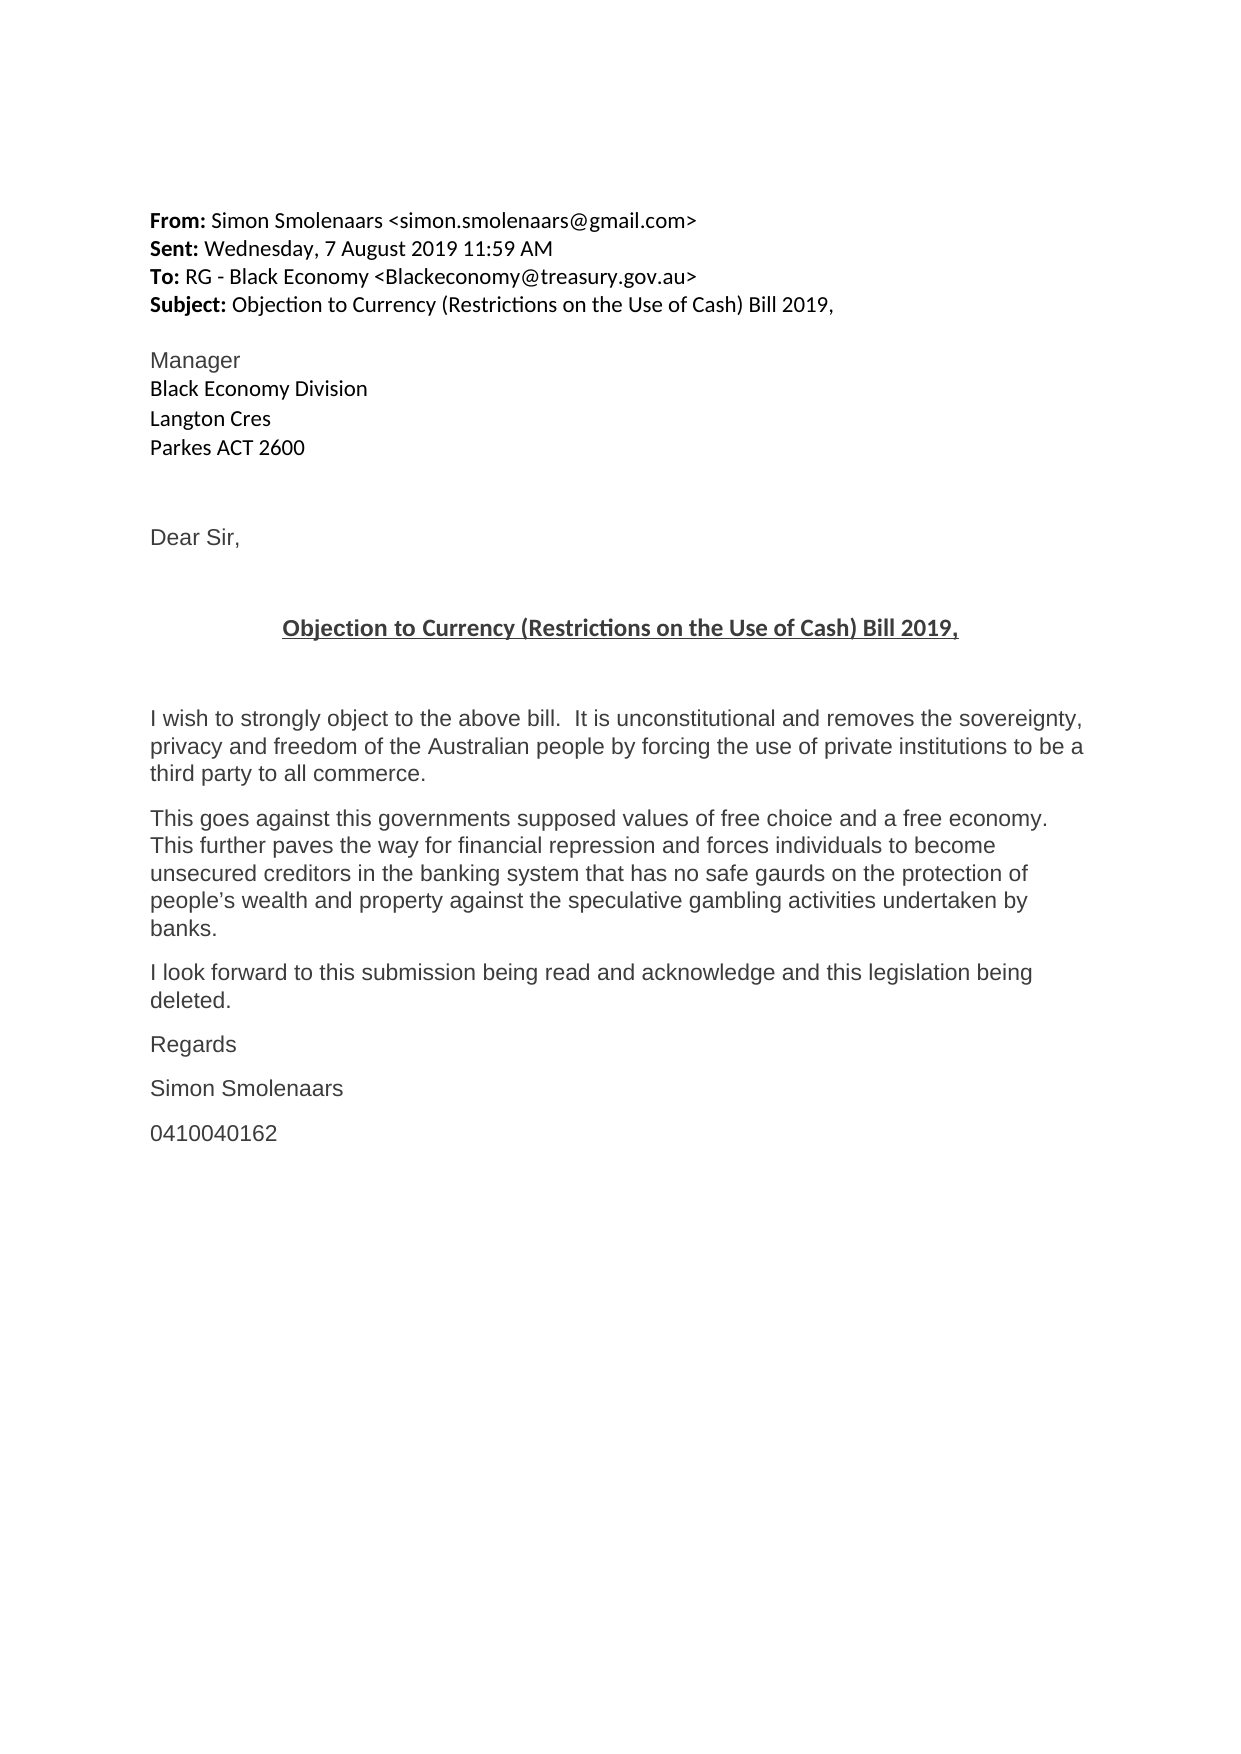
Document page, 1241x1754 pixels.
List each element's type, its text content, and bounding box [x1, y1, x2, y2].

text Simon Smolenaars [150, 1075, 1090, 1102]
text Dear Sir, [150, 524, 1090, 550]
text Regards [150, 1031, 1090, 1057]
text I look forward to this submission being read and acknowledge and this legislation being deleted. [150, 959, 1090, 1013]
text Manager Black Economy Division Langton Cres Parkes ACT 2600 [150, 347, 1090, 461]
text 0410040162 [150, 1120, 1090, 1146]
text From: Simon Smolenaars <simon.smolenaars@gmail.com> Sent: Wednesday, 7 August 2019 11:59 AM To: RG - Black Economy <Blackeconomy@treasury.gov.au> Subject: Objection to Currency (Restrictions on the Use of Cash) Bill 2019, [150, 206, 1090, 318]
text I wish to strongly object to the above bill. It is unconstitutional and removes the sovereignty, privacy and freedom of the Australian people by forcing the use of private institutions to be a third party to all commerce. [150, 705, 1090, 787]
text This goes against this governments supposed values of free choice and a free economy. This further paves the way for financial repression and forces individuals to become unsecured creditors in the banking system that has no safe gaurds on the protection of people’s wealth and property against the speculative gambling activities undertaken by banks. [150, 804, 1090, 941]
text Objection to Currency (Restrictions on the Use of Cash) Bill 2019, [150, 612, 1090, 643]
